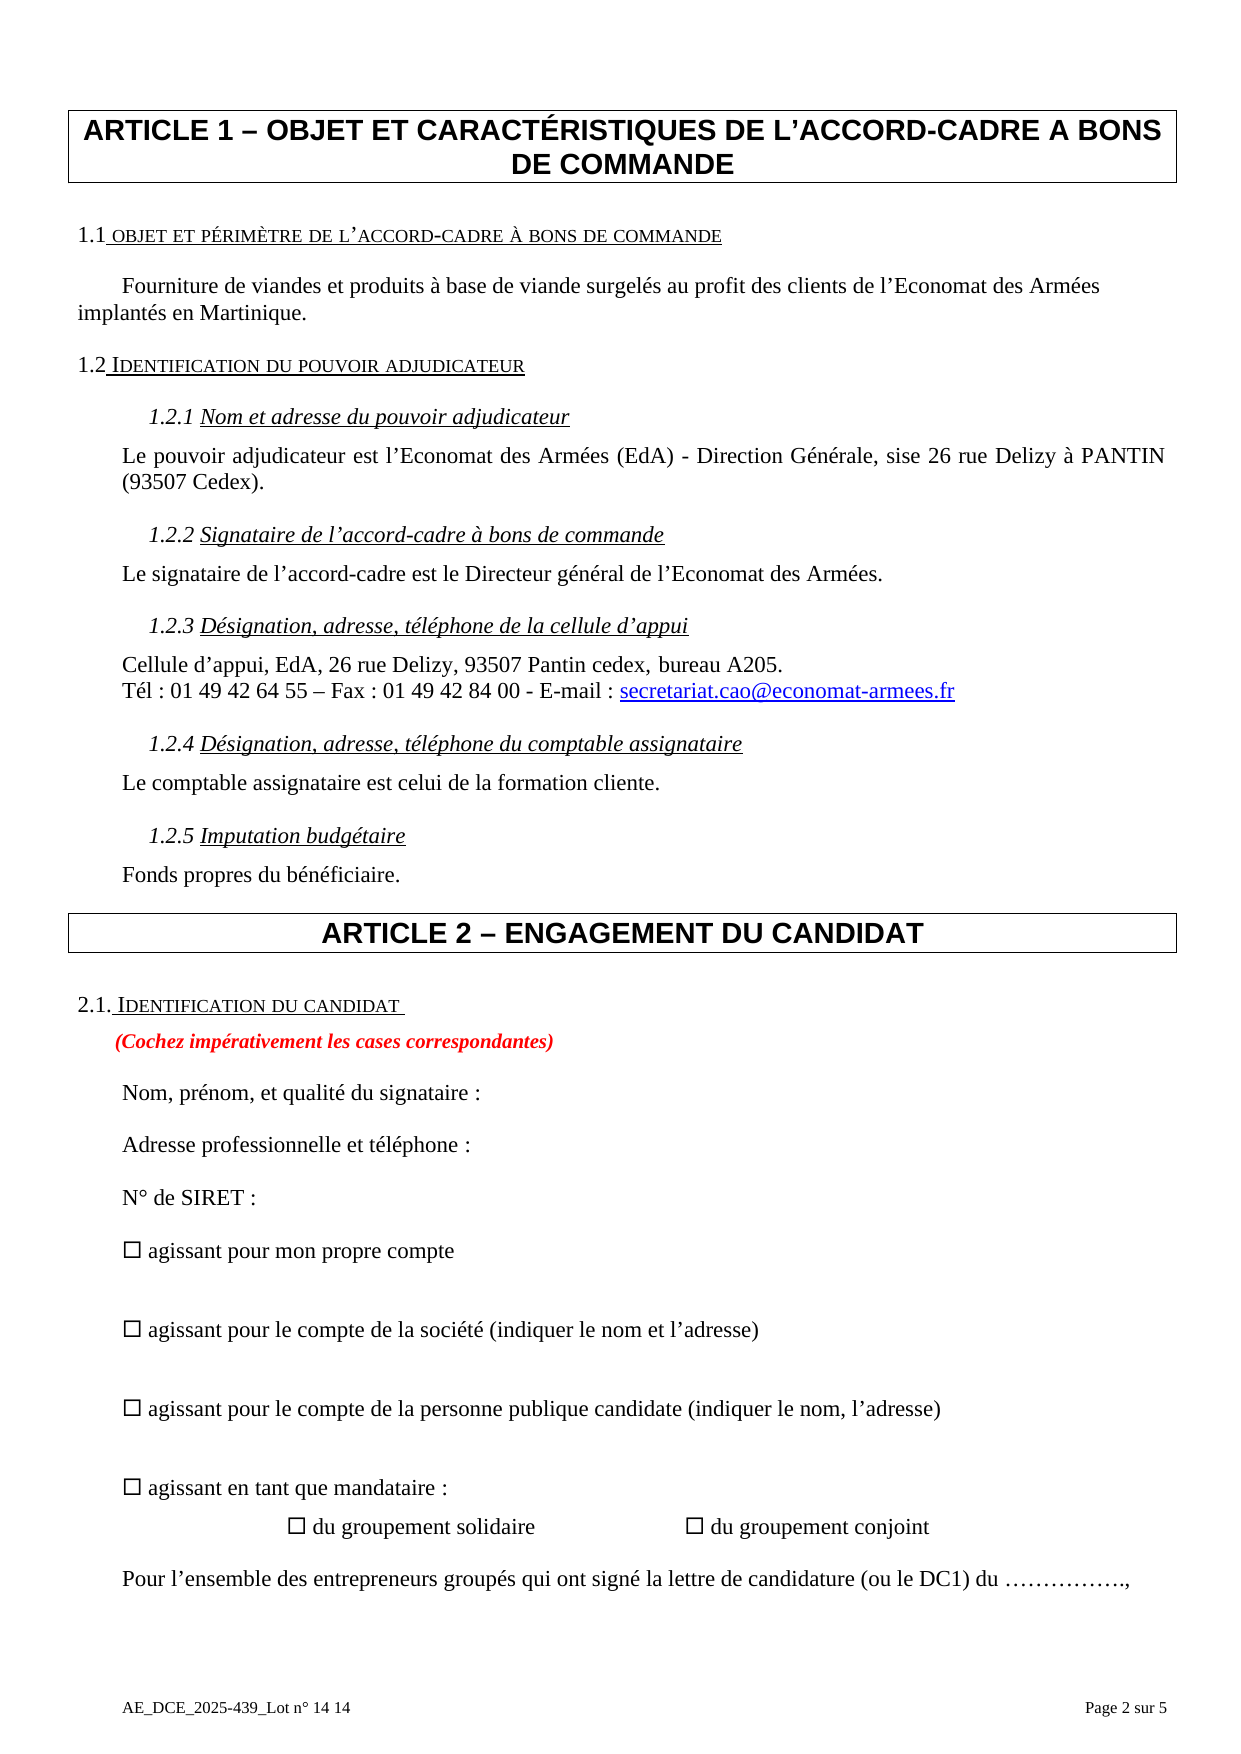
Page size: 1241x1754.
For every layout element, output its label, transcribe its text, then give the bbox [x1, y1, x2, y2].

text 1.2.5 Imputation budgétaire [148, 822, 1168, 848]
subtitle 1.2.4 Désignation, adresse, téléphone du comptable assignataire [148, 730, 1168, 757]
text Adresse professionnelle et téléphone : [122, 1131, 1168, 1158]
text Cellule d’appui, EdA, 26 rue Delizy, 93507 Pantin cedex, bureau A205. [122, 651, 1168, 677]
text Le comptable assignataire est celui de la formation cliente. [122, 769, 1168, 795]
subtitle 2.1. Identification du candidat [77, 991, 1168, 1017]
text Fourniture de viandes et produits à base de viande surgelés au profit des clients de l’Economat des Armées implantés en Martinique. [77, 272, 1168, 325]
text du groupement solidaire du groupement conjoint [114, 1513, 1168, 1539]
text Pour l’ensemble des entrepreneurs groupés qui ont signé la lettre de candidature (ou le DC1) du ……………., [122, 1565, 1168, 1592]
text Tél : 01 49 42 64 55 – Fax : 01 49 42 84 00 - E-mail : secretariat.cao@economat-armees.fr [122, 677, 1168, 704]
text ARTICLE 1 – OBJET ET CARACTÉRISTIQUES DE L’ACCORD-CADRE A BONS DE COMMANDE [69, 111, 1176, 182]
text Nom, prénom, et qualité du signataire : [122, 1078, 1168, 1105]
text (Cochez impérativement les cases correspondantes) [114, 1029, 1168, 1053]
subtitle 1.2.3 Désignation, adresse, téléphone de la cellule d’appui [148, 612, 1168, 639]
text agissant pour mon propre compte [122, 1237, 1168, 1263]
text Fonds propres du bénéficiaire. [122, 861, 1168, 887]
subtitle 1.1 objet et périmètre de l’accord-cadre à bons de commande [77, 221, 1168, 247]
text Le pouvoir adjudicateur est l’Economat des Armées (EdA) - Direction Générale, sise 26 rue Delizy à PANTIN (93507 Cedex). [122, 442, 1168, 494]
subtitle 1.2.1 Nom et adresse du pouvoir adjudicateur [148, 403, 1168, 429]
text agissant en tant que mandataire : [122, 1474, 1168, 1500]
subtitle 1.2 Identification du pouvoir adjudicateur [77, 351, 1168, 378]
text Le signataire de l’accord-cadre est le Directeur général de l’Economat des Armées. [122, 559, 1168, 586]
text agissant pour le compte de la société (indiquer le nom et l’adresse) [122, 1316, 1168, 1342]
subtitle ARTICLE 2 – ENGAGEMENT DU CANDIDAT [69, 914, 1176, 952]
subtitle 1.2.2 Signataire de l’accord-cadre à bons de commande [148, 521, 1168, 547]
text agissant pour le compte de la personne publique candidate (indiquer le nom, l’adresse) [122, 1395, 1168, 1421]
text N° de SIRET : [122, 1184, 1168, 1210]
